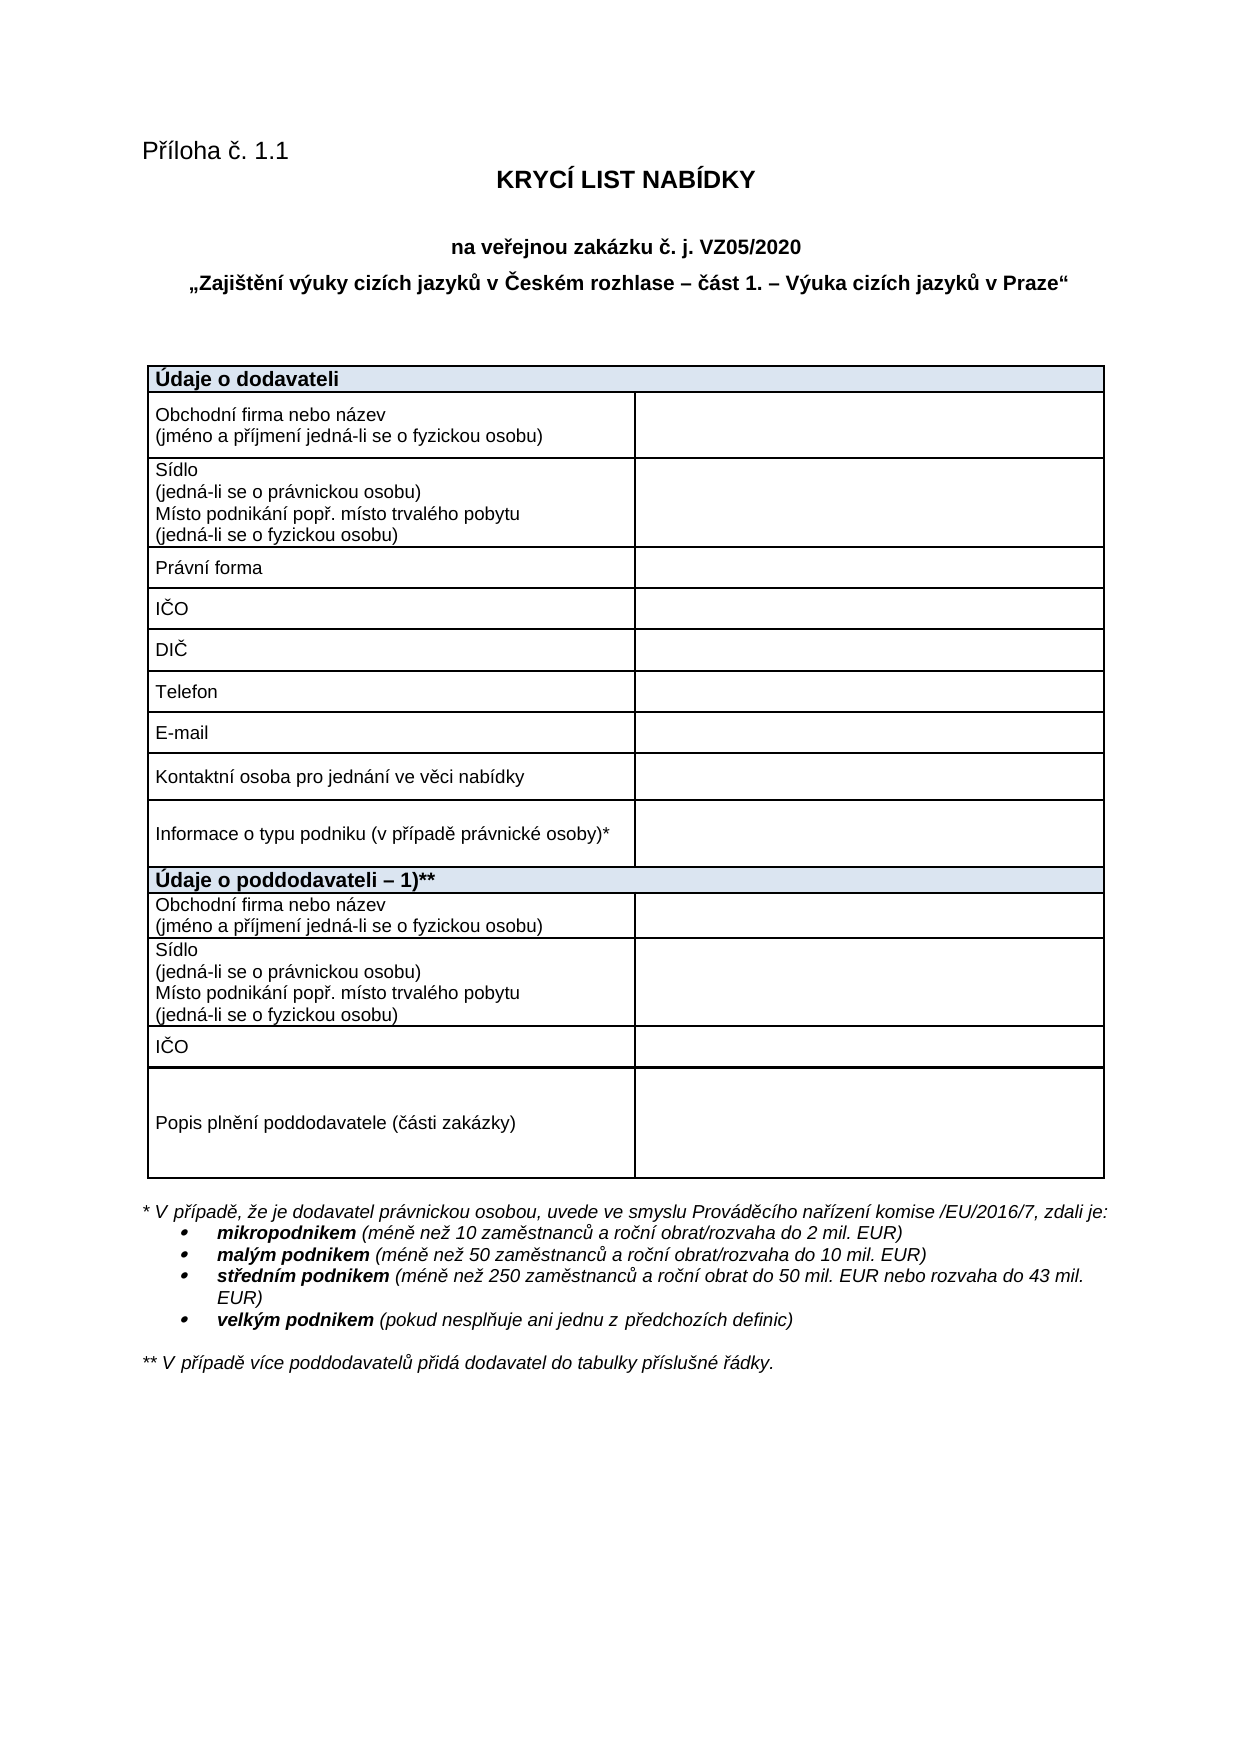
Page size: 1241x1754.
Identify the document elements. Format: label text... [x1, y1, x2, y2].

table_cell [636, 589, 1103, 628]
table_cell [636, 630, 1103, 669]
table_cell [636, 459, 1103, 546]
table_cell Sídlo (jedná-li se o právnickou osobu) Místo podnikání popř. místo trvalého pobytu (jedná-li se o fyzickou osobu) [149, 459, 634, 546]
table_cell Telefon [149, 672, 634, 711]
table_cell Popis plnění poddodavatele (části zakázky) [149, 1069, 634, 1177]
table_cell Údaje o poddodavateli – 1)** [149, 868, 1103, 892]
list velkým podnikem (pokud nesplňuje ani jednu z předchozích definic) [179, 1308, 1110, 1330]
table_cell E-mail [149, 713, 634, 752]
list malým podnikem (méně než 50 zaměstnanců a roční obrat/rozvaha do 10 mil. EUR) [179, 1244, 1110, 1265]
table_cell DIČ [149, 630, 634, 669]
text na veřejnou zakázku č. j. VZ05/2020 [142, 234, 1110, 258]
table_cell [636, 548, 1103, 587]
table_cell Kontaktní osoba pro jednání ve věci nabídky [149, 754, 634, 799]
text KRYCÍ LIST NABÍDKY [142, 164, 1110, 193]
table_cell [636, 939, 1103, 1025]
table_cell IČO [149, 589, 634, 628]
table_cell IČO [149, 1027, 634, 1066]
text „Zajištění výuky cizích jazyků v Českém rozhlase – část 1. – Výuka cizích jazyků v Praze“ [142, 271, 1110, 295]
table_cell [636, 894, 1103, 937]
table_cell [636, 754, 1103, 799]
text * V případě, že je dodavatel právnickou osobou, uvede ve smyslu Prováděcího nařízení komise /EU/2016/7, zdali je: [142, 1200, 1110, 1222]
table_header Údaje o dodavateli [149, 367, 1103, 391]
table_cell [636, 1027, 1103, 1066]
table_cell Právní forma [149, 548, 634, 587]
table_cell Obchodní firma nebo název (jméno a příjmení jedná-li se o fyzickou osobu) [149, 393, 634, 457]
table_cell [636, 672, 1103, 711]
table_cell [636, 1069, 1103, 1177]
table_cell [636, 713, 1103, 752]
table_cell [636, 393, 1103, 457]
text ** V případě více poddodavatelů přidá dodavatel do tabulky příslušné řádky. [142, 1352, 1110, 1373]
text Příloha č. 1.1 [142, 136, 1110, 164]
table_cell Obchodní firma nebo název (jméno a příjmení jedná-li se o fyzickou osobu) [149, 894, 634, 937]
list mikropodnikem (méně než 10 zaměstnanců a roční obrat/rozvaha do 2 mil. EUR) [179, 1222, 1110, 1244]
table_cell Sídlo (jedná-li se o právnickou osobu) Místo podnikání popř. místo trvalého pobytu (jedná-li se o fyzickou osobu) [149, 939, 634, 1025]
table_cell [636, 801, 1103, 866]
list středním podnikem (méně než 250 zaměstnanců a roční obrat do 50 mil. EUR nebo rozvaha do 43 mil. EUR) [179, 1265, 1110, 1308]
table_cell Informace o typu podniku (v případě právnické osoby)* [149, 801, 634, 866]
